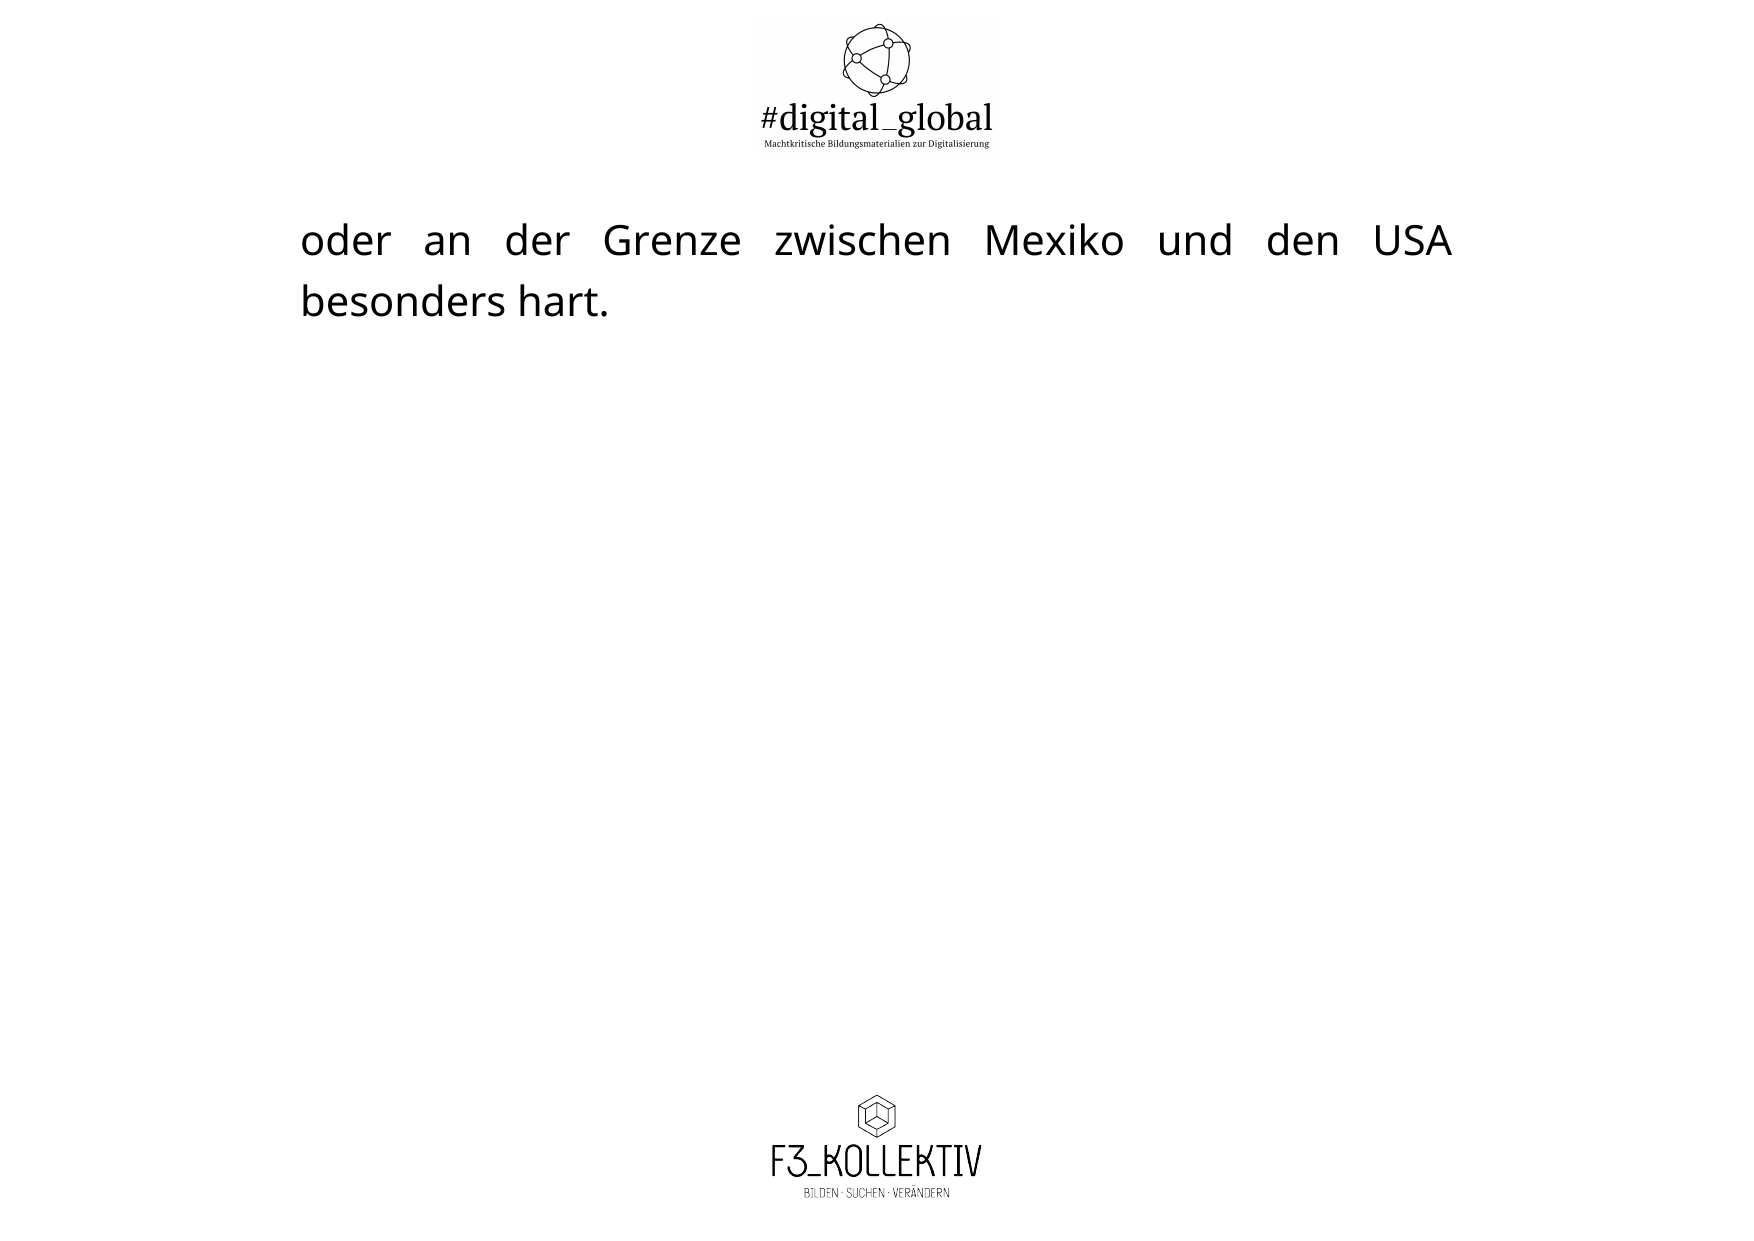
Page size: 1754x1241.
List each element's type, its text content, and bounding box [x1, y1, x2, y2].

picture [766, 1089, 988, 1204]
picture [754, 17, 999, 155]
